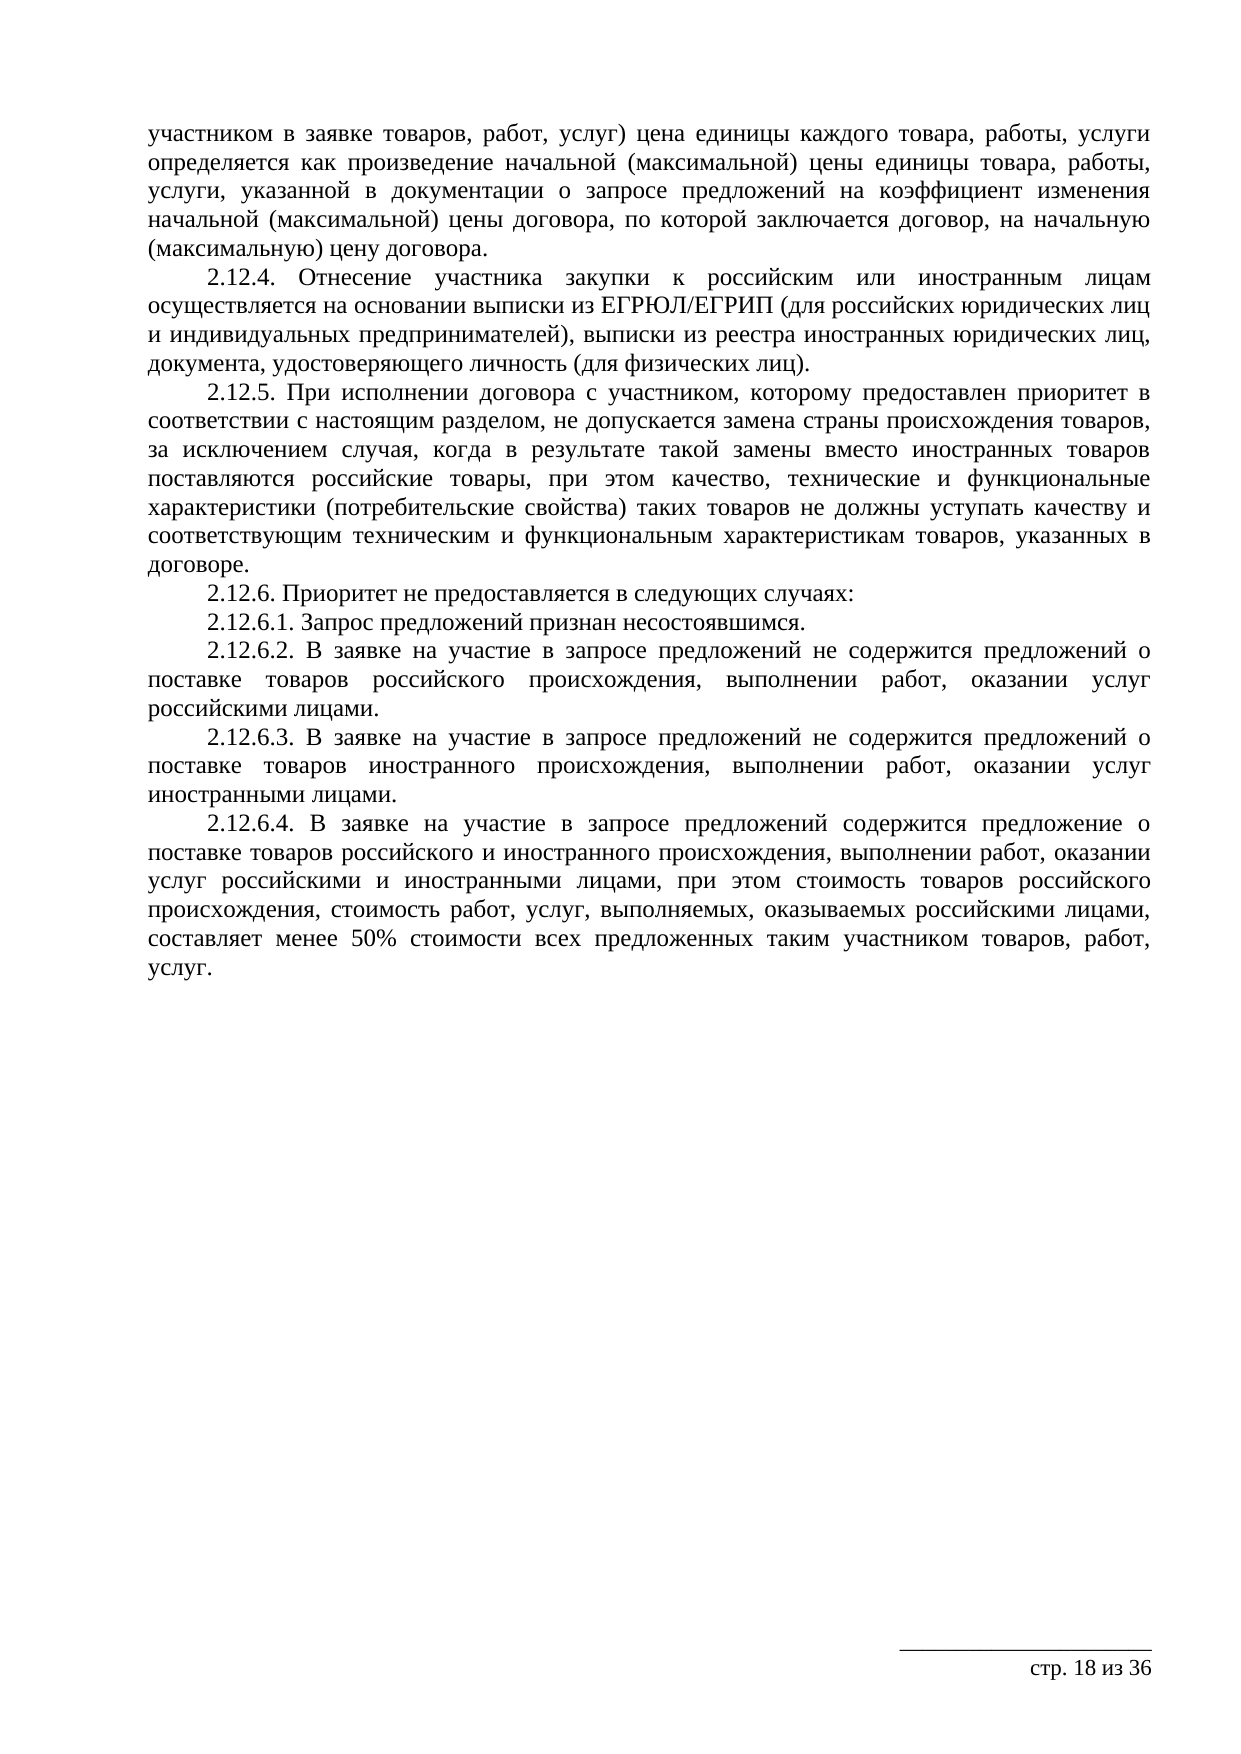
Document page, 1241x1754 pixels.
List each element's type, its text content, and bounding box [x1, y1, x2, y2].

list 2.12.6.2. В заявке на участие в запросе предложений не содержится предложений о поставке товаров российского происхождения, выполнении работ, оказании услуг российскими лицами. [148, 636, 1152, 722]
list 2.12.5. При исполнении договора с участником, которому предоставлен приоритет в соответствии с настоящим разделом, не допускается замена страны происхождения товаров, за исключением случая, когда в результате такой замены вместо иностранных товаров поставляются российские товары, при этом качество, технические и функциональные характеристики (потребительские свойства) таких товаров не должны уступать качеству и соответствующим техническим и функциональным характеристикам товаров, указанных в договоре. [148, 377, 1152, 578]
list 2.12.6. Приоритет не предоставляется в следующих случаях: [148, 578, 1152, 607]
list 2.12.6.4. В заявке на участие в запросе предложений содержится предложение о поставке товаров российского и иностранного происхождения, выполнении работ, оказании услуг российскими и иностранными лицами, при этом стоимость товаров российского происхождения, стоимость работ, услуг, выполняемых, оказываемых российскими лицами, составляет менее 50% стоимости всех предложенных таким участником товаров, работ, услуг. [148, 808, 1152, 981]
list 2.12.6.1. Запрос предложений признан несостоявшимся. [148, 607, 1152, 636]
list 2.12.4. Отнесение участника закупки к российским или иностранным лицам осуществляется на основании выписки из ЕГРЮЛ/ЕГРИП (для российских юридических лиц и индивидуальных предпринимателей), выписки из реестра иностранных юридических лиц, документа, удостоверяющего личность (для физических лиц). [148, 262, 1152, 377]
list 2.12.6.3. В заявке на участие в запросе предложений не содержится предложений о поставке товаров иностранного происхождения, выполнении работ, оказании услуг иностранными лицами. [148, 722, 1152, 808]
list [148, 118, 1152, 262]
